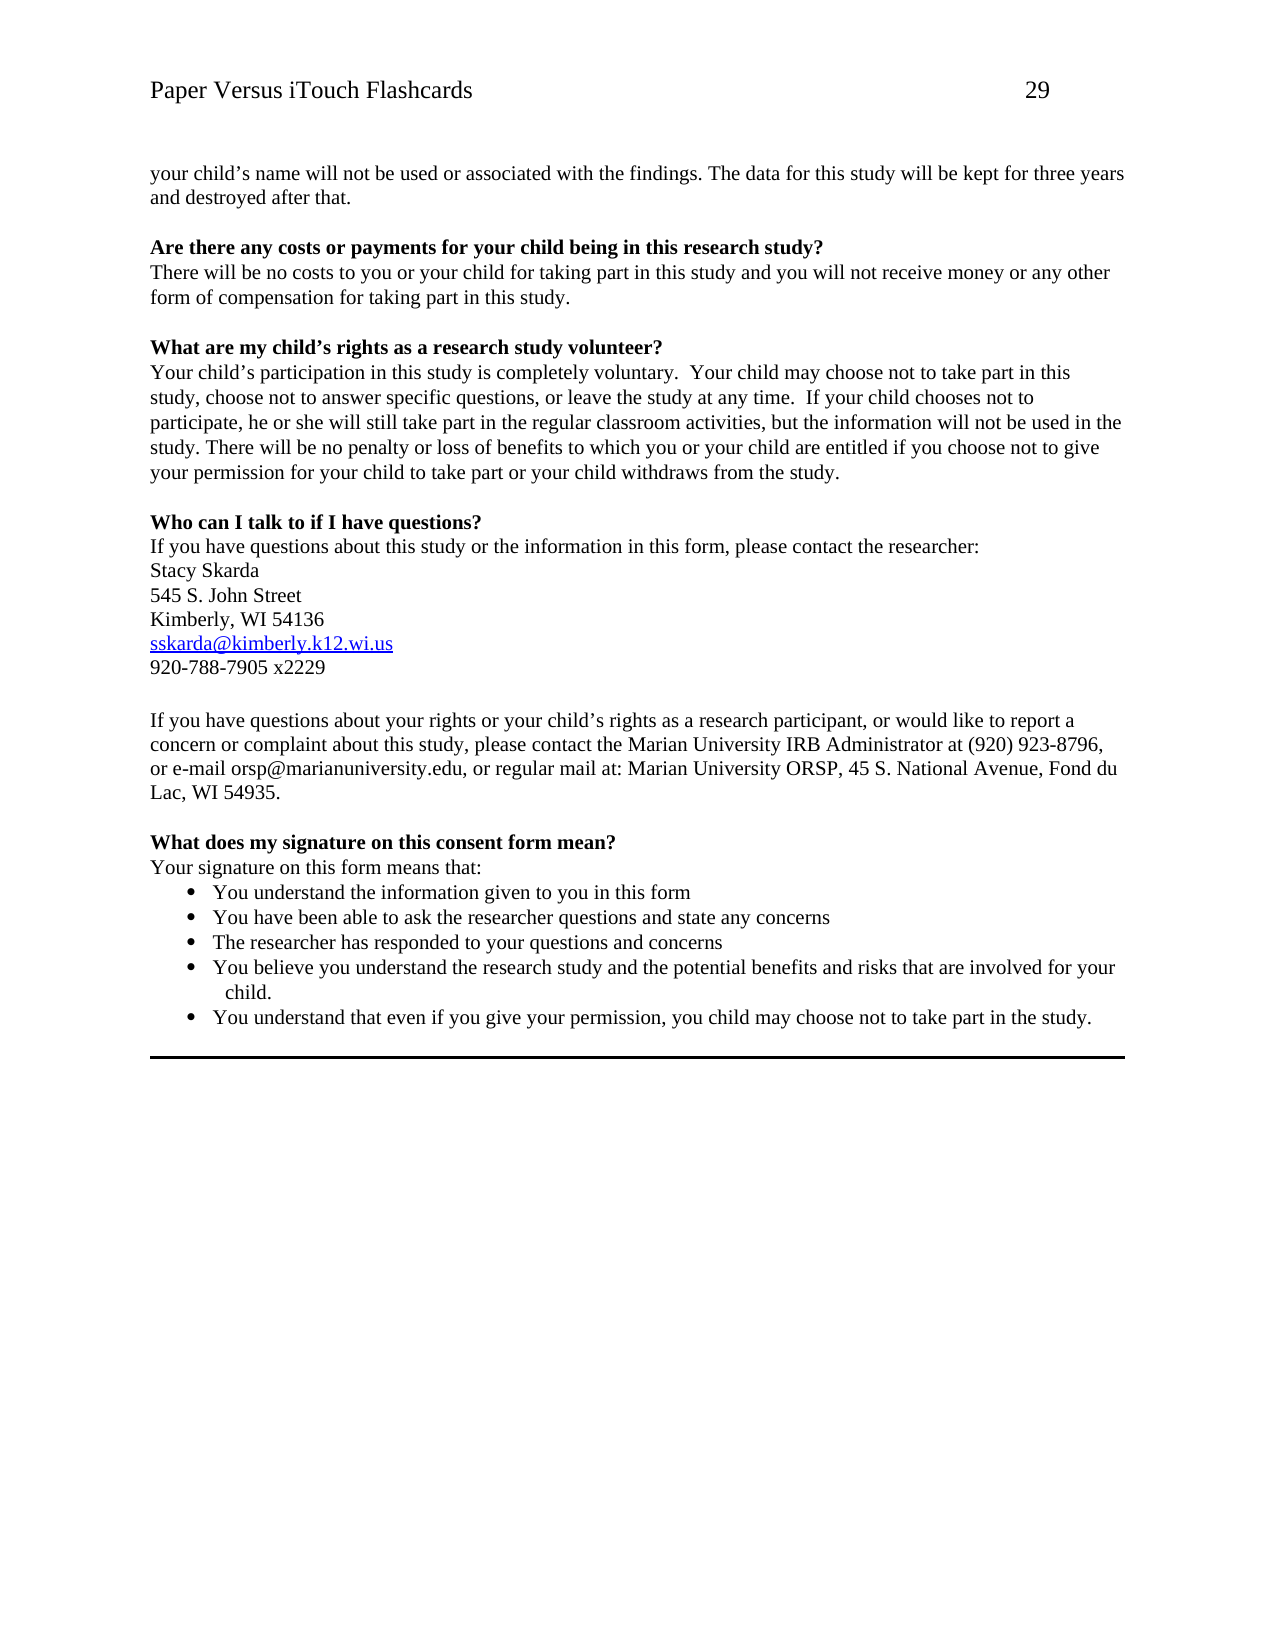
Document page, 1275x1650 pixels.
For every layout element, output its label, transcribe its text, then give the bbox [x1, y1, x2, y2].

text Your child’s participation in this study is completely voluntary. Your child may choose not to take part in this study, choose not to answer specific questions, or leave the study at any time. If your child chooses not to participate, he or she will still take part in the regular classroom activities, but the information will not be used in the study. There will be no penalty or loss of benefits to which you or your child are entitled if you choose not to give your permission for your child to take part or your child withdraws from the study. [150, 359, 1125, 484]
text There will be no costs to you or your child for taking part in this study and you will not receive money or any other form of compensation for taking part in this study. [150, 259, 1125, 309]
text 545 S. John Street [150, 582, 1125, 607]
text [150, 161, 1125, 209]
text What are my child’s rights as a research study volunteer? [150, 334, 1125, 359]
list You have been able to ask the researcher questions and state any concerns [187, 904, 1125, 929]
text If you have questions about this study or the information in this form, please contact the researcher: [150, 534, 1125, 558]
text 920-788-7905 x2229 [150, 655, 1125, 679]
text Your signature on this form means that: [150, 854, 1125, 879]
text Are there any costs or payments for your child being in this research study? [150, 234, 1125, 259]
list You understand the information given to you in this form [187, 879, 1125, 904]
list You understand that even if you give your permission, you child may choose not to take part in the study. [187, 1004, 1125, 1029]
text Kimberly, WI 54136 [150, 607, 1125, 631]
text What does my signature on this consent form mean? [150, 829, 1125, 854]
list The researcher has responded to your questions and concerns [187, 929, 1125, 954]
list You believe you understand the research study and the potential benefits and risks that are involved for your child. [187, 954, 1125, 1004]
text Stacy Skarda [150, 558, 1125, 582]
text Who can I talk to if I have questions? [150, 509, 1125, 534]
text sskarda@kimberly.k12.wi.us [150, 631, 1125, 655]
text If you have questions about your rights or your child’s rights as a research participant, or would like to report a concern or complaint about this study, please contact the Marian University IRB Administrator at (920) 923-8796, or e-mail orsp@marianuniversity.edu, or regular mail at: Marian University ORSP, 45 S. National Avenue, Fond du Lac, WI 54935. [150, 707, 1125, 804]
